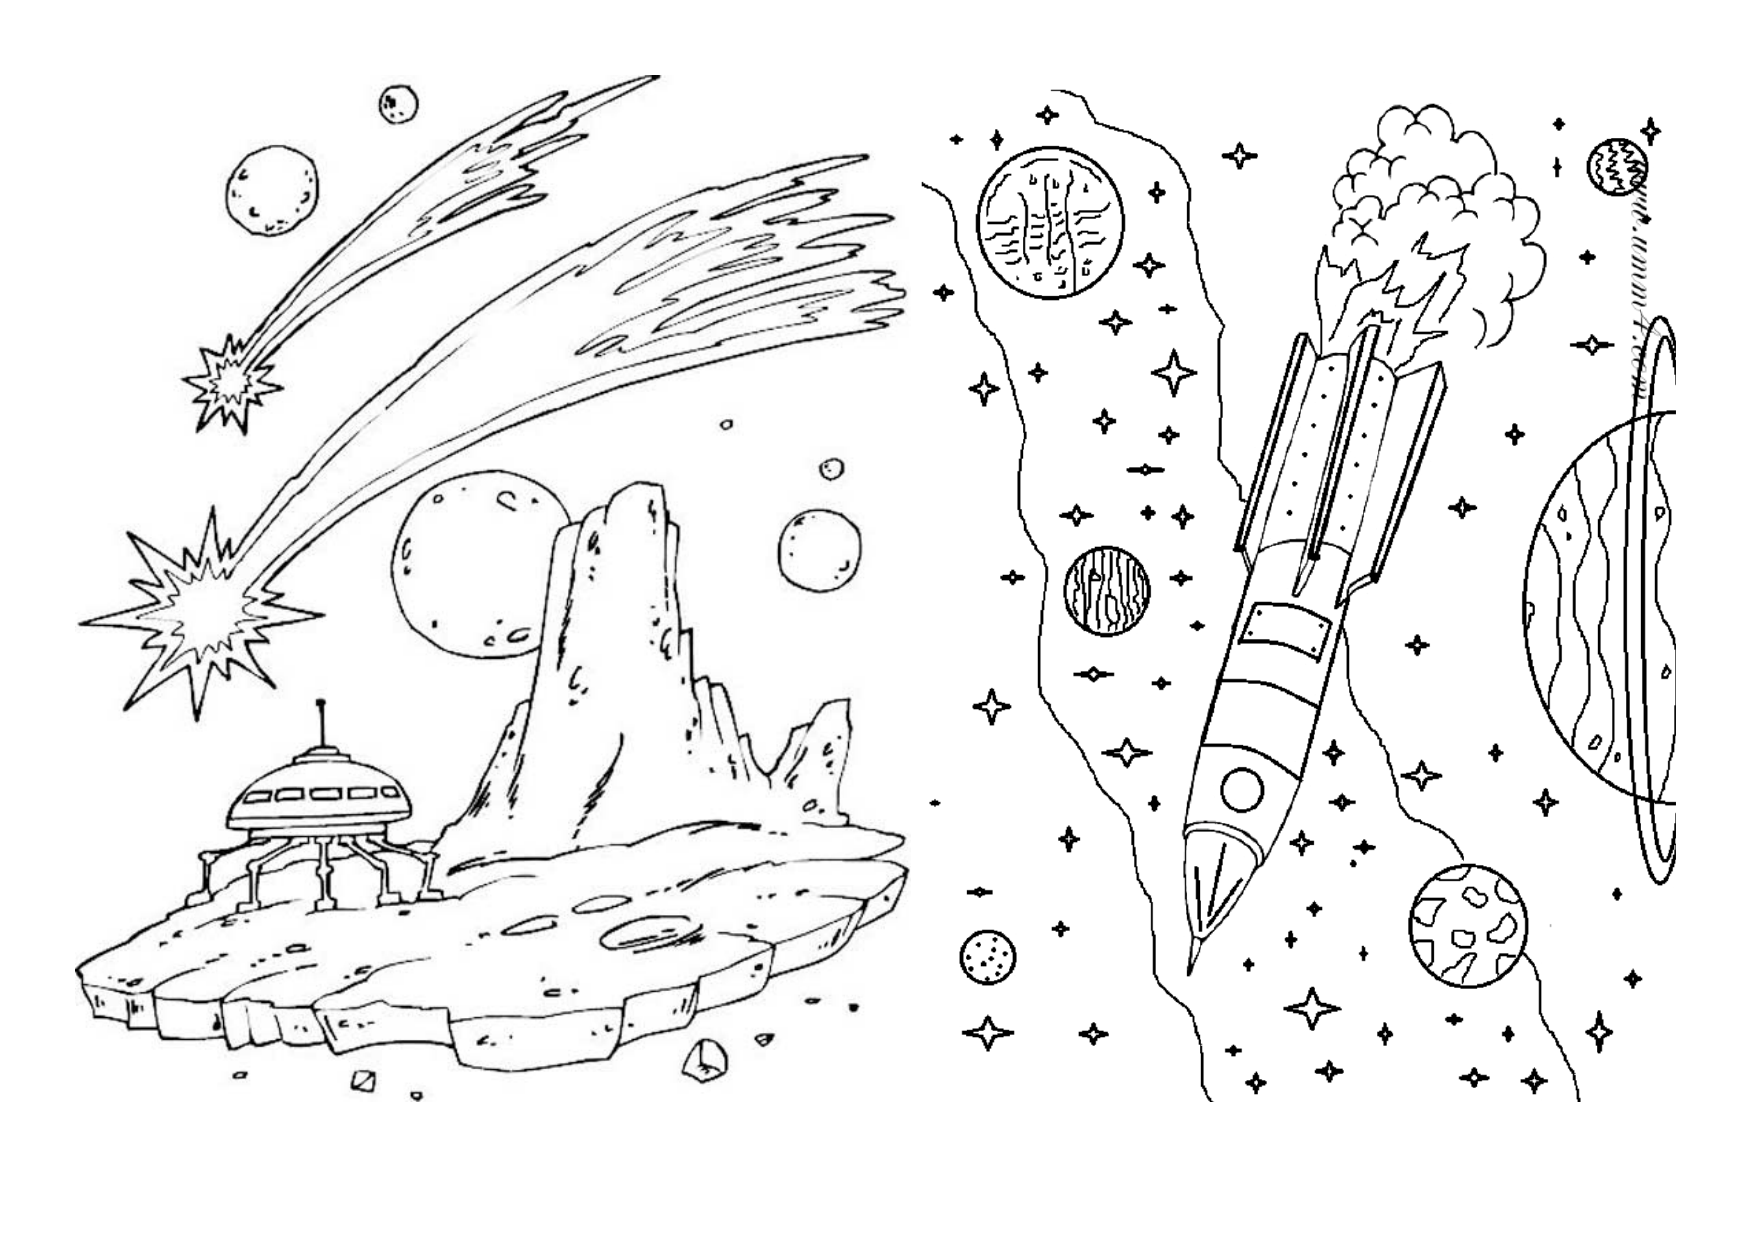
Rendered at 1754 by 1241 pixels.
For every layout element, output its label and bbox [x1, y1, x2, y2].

picture [918, 91, 1675, 1102]
picture [75, 75, 911, 1102]
